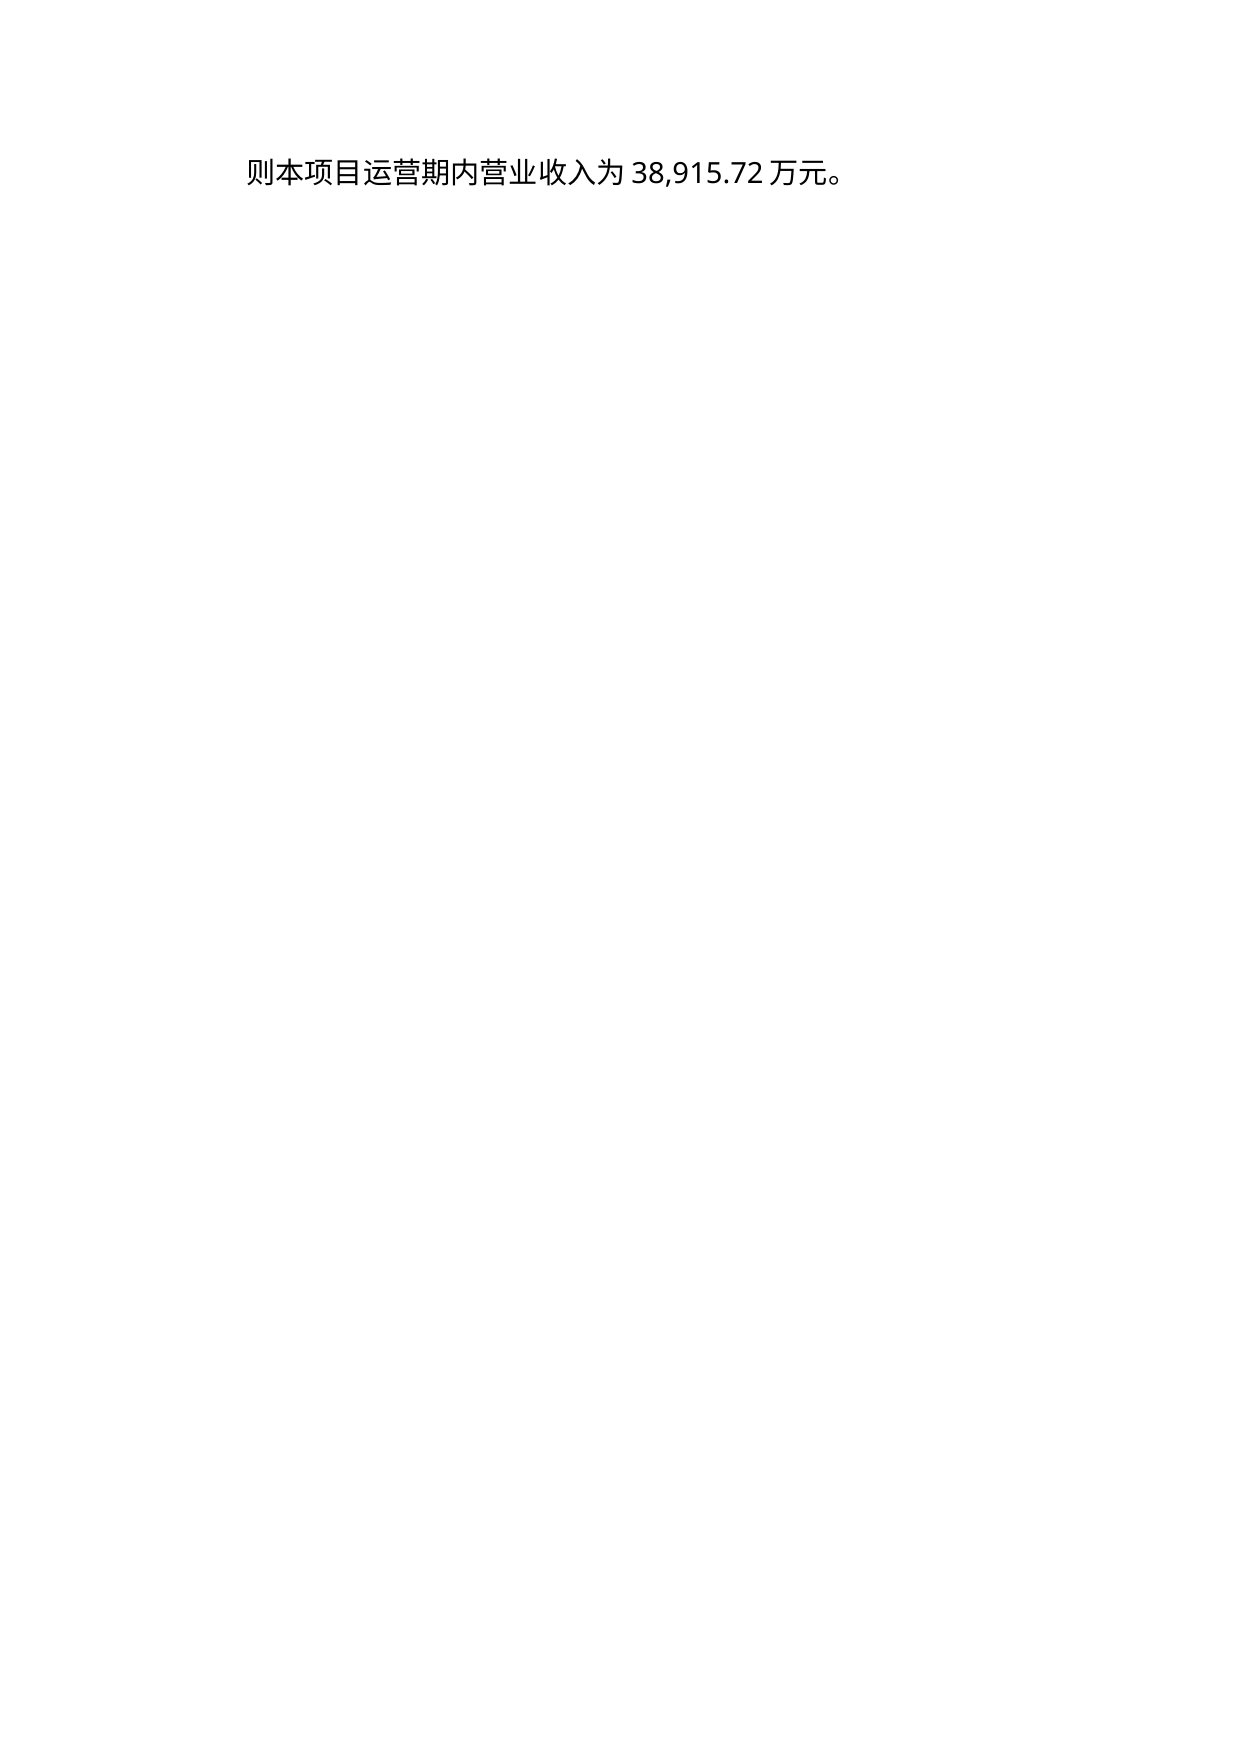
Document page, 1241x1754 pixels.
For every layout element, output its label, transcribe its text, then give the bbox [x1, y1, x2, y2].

text 则本项目运营期内营业收入为38,915.72万元。 [187, 150, 1053, 192]
